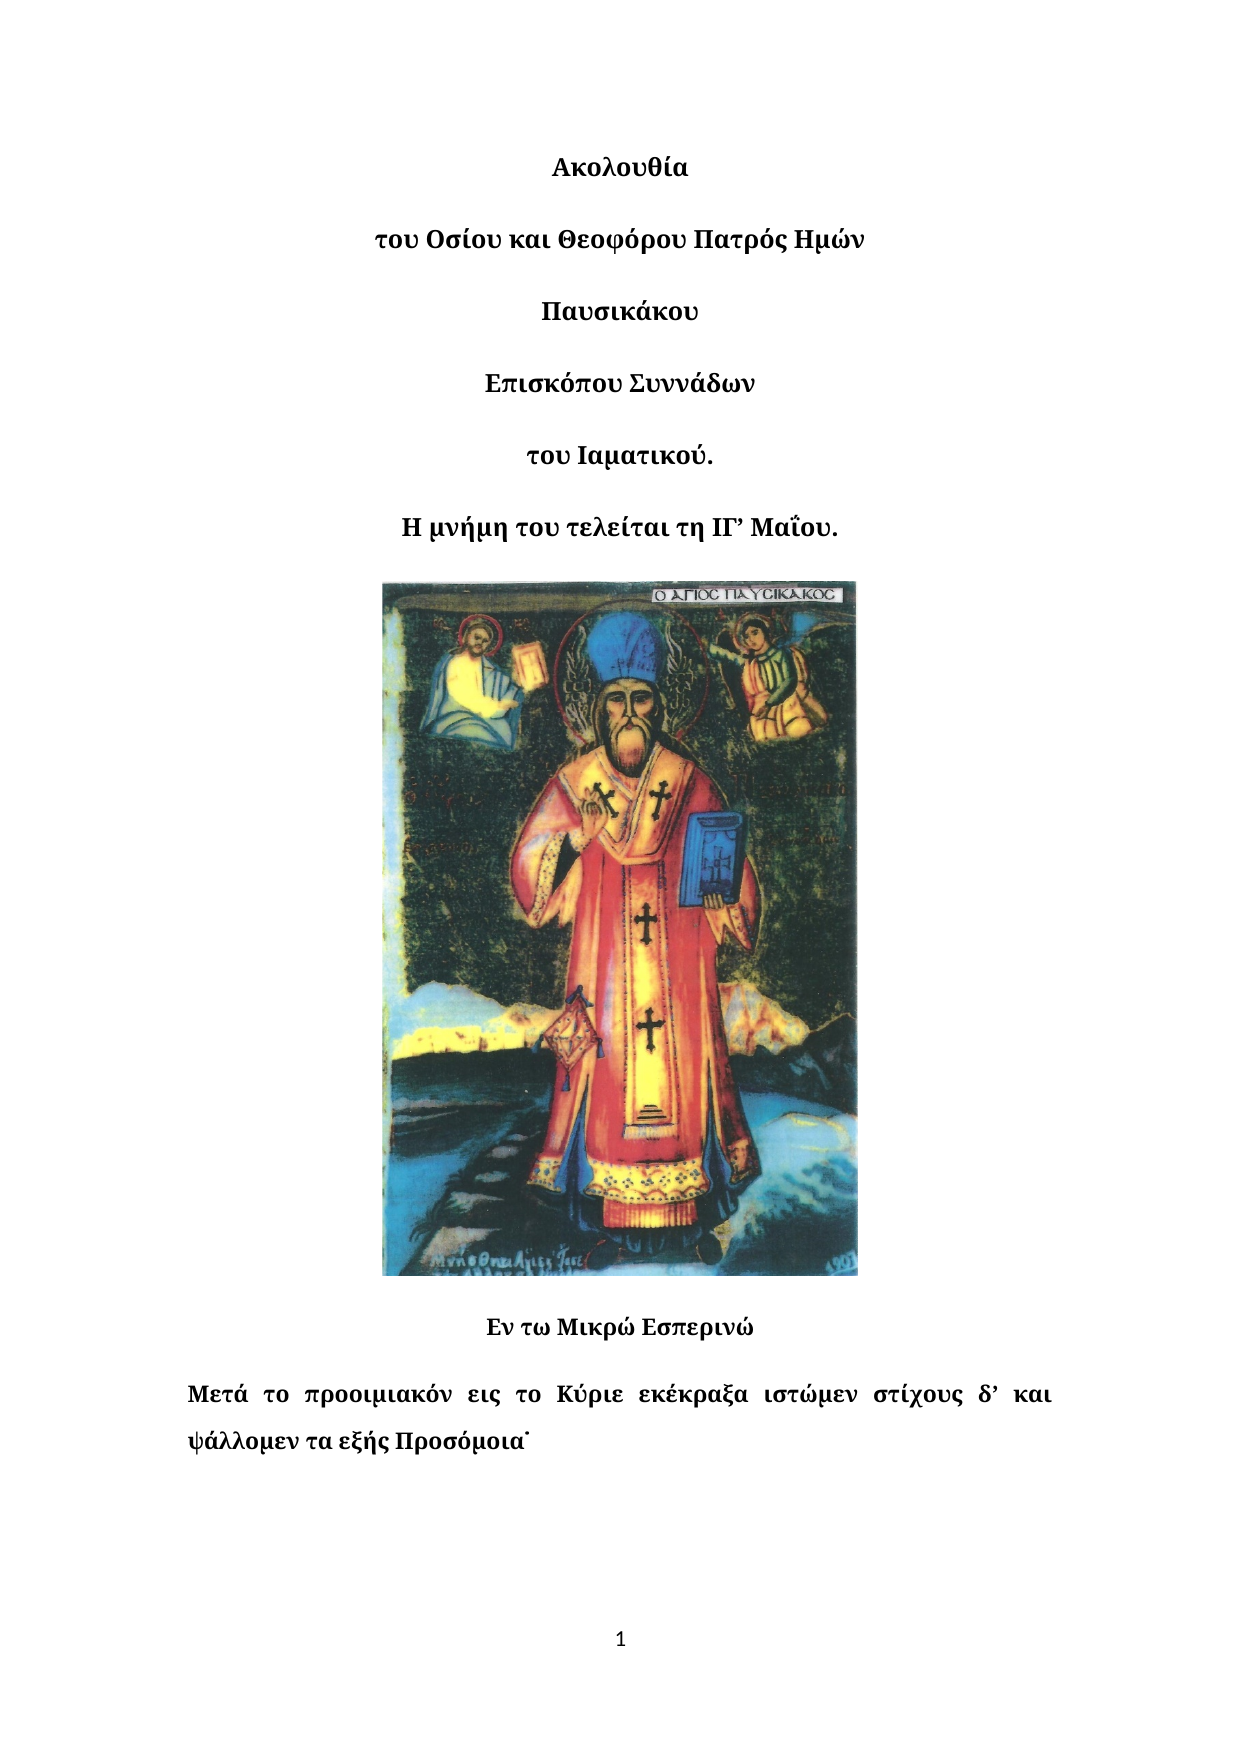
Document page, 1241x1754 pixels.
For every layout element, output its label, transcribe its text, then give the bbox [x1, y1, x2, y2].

picture [382, 581, 858, 1276]
text Επισκόπου Συννάδων [187, 366, 1053, 400]
text του Ιαματικού. [187, 437, 1053, 472]
text του Οσίου και Θεοφόρου Πατρός Ημών [187, 222, 1053, 256]
text Μετά το προοιμιακόν εις το Κύριε εκέκραξα ιστώμεν στίχους δ’ και ψάλλομεν τα εξής Προσόμοια˙ [187, 1378, 1053, 1456]
text Εν τω Μικρώ Εσπερινώ [187, 1311, 1053, 1342]
text Η μνήμη του τελείται τη ΙΓ’ Μαΐου. [187, 509, 1053, 543]
text Ακολουθία [187, 150, 1053, 184]
text Παυσικάκου [187, 294, 1053, 328]
